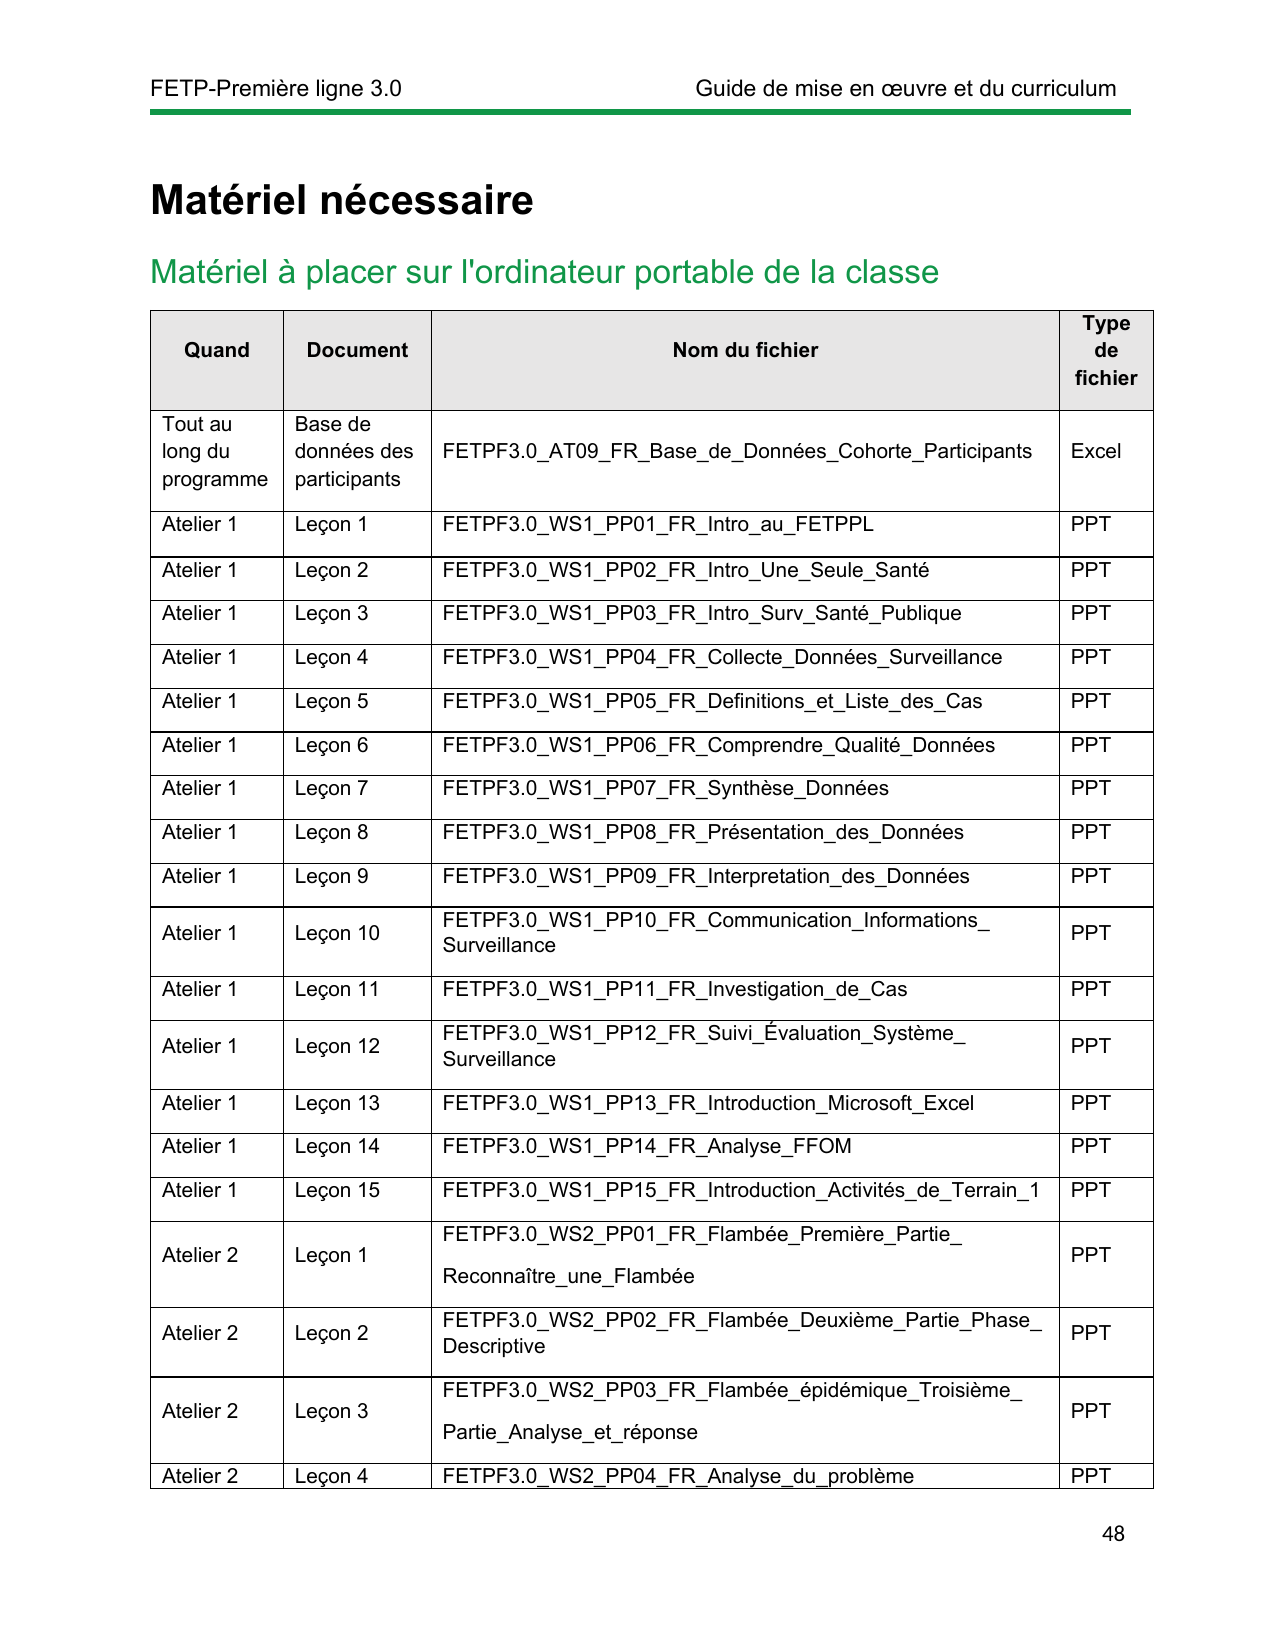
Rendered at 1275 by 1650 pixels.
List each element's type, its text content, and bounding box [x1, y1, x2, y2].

table_cell Leçon 2 [284, 558, 431, 600]
table_cell Leçon 11 [284, 977, 431, 1020]
table_cell Atelier 1 [151, 1090, 283, 1133]
table_cell PPT [1060, 820, 1153, 863]
table_cell Atelier 1 [151, 864, 283, 906]
table_cell FETPF3.0_WS1_PP10_FR_Communication_Informations_ Surveillance [432, 908, 1059, 976]
table_cell FETPF3.0_WS1_PP11_FR_Investigation_de_Cas [432, 977, 1059, 1020]
table_cell PPT [1060, 1464, 1153, 1488]
table_cell Leçon 1 [284, 512, 431, 556]
table_cell PPT [1060, 558, 1153, 600]
table_cell Atelier 1 [151, 1021, 283, 1089]
table_cell Atelier 1 [151, 908, 283, 976]
table_cell FETPF3.0_WS1_PP08_FR_Présentation_des_Données [432, 820, 1059, 863]
table_cell Atelier 1 [151, 733, 283, 775]
table_cell PPT [1060, 1178, 1153, 1221]
table_cell FETPF3.0_AT09_FR_Base_de_Données_Cohorte_Participants [432, 411, 1059, 511]
table_cell Leçon 10 [284, 908, 431, 976]
table_cell Atelier 2 [151, 1222, 283, 1307]
table_cell PPT [1060, 908, 1153, 976]
table_cell PPT [1060, 689, 1153, 731]
table_cell FETPF3.0_WS1_PP01_FR_Intro_au_FETPPL [432, 512, 1059, 556]
table_header Nom du fichier [432, 311, 1059, 410]
table_cell FETPF3.0_WS1_PP15_FR_Introduction_Activités_de_Terrain_1 [432, 1178, 1059, 1221]
subtitle Matériel nécessaire [150, 175, 1125, 223]
table_cell FETPF3.0_WS1_PP06_FR_Comprendre_Qualité_Données [432, 733, 1059, 775]
table_cell PPT [1060, 1090, 1153, 1133]
table_cell FETPF3.0_WS2_PP01_FR_Flambée_Première_Partie_ Reconnaître_une_Flambée [432, 1222, 1059, 1307]
table_cell FETPF3.0_WS1_PP02_FR_Intro_Une_Seule_Santé [432, 558, 1059, 600]
table_cell PPT [1060, 1222, 1153, 1307]
table_cell FETPF3.0_WS1_PP12_FR_Suivi_Évaluation_Système_ Surveillance [432, 1021, 1059, 1089]
table_cell FETPF3.0_WS2_PP03_FR_Flambée_épidémique_Troisième_ Partie_Analyse_et_réponse [432, 1378, 1059, 1463]
table_cell Leçon 14 [284, 1134, 431, 1177]
table_cell PPT [1060, 733, 1153, 775]
table_cell Tout au long du programme [151, 411, 283, 511]
table_cell PPT [1060, 1021, 1153, 1089]
table_cell PPT [1060, 864, 1153, 906]
table_cell Atelier 2 [151, 1308, 283, 1376]
table_cell PPT [1060, 512, 1153, 556]
table_header Type de fichier [1060, 311, 1153, 410]
table_cell Base de données des participants [284, 411, 431, 511]
table_cell PPT [1060, 645, 1153, 688]
table_cell Leçon 3 [284, 1378, 431, 1463]
table_cell FETPF3.0_WS1_PP07_FR_Synthèse_Données [432, 776, 1059, 819]
table_cell Atelier 1 [151, 776, 283, 819]
table_cell FETPF3.0_WS1_PP03_FR_Intro_Surv_Santé_Publique [432, 601, 1059, 644]
table_cell PPT [1060, 1378, 1153, 1463]
table_cell Atelier 1 [151, 1178, 283, 1221]
table_cell Leçon 4 [284, 1464, 431, 1488]
table_cell FETPF3.0_WS1_PP04_FR_Collecte_Données_Surveillance [432, 645, 1059, 688]
table_cell Atelier 1 [151, 1134, 283, 1177]
table_cell Leçon 15 [284, 1178, 431, 1221]
table_cell PPT [1060, 977, 1153, 1020]
table_cell FETPF3.0_WS1_PP14_FR_Analyse_FFOM [432, 1134, 1059, 1177]
table_cell Leçon 4 [284, 645, 431, 688]
table_cell Atelier 1 [151, 512, 283, 556]
table_cell Atelier 2 [151, 1378, 283, 1463]
table_cell Excel [1060, 411, 1153, 511]
table_cell Leçon 2 [284, 1308, 431, 1376]
table_cell Leçon 7 [284, 776, 431, 819]
table_cell Atelier 1 [151, 645, 283, 688]
table_cell Leçon 9 [284, 864, 431, 906]
table_cell Leçon 8 [284, 820, 431, 863]
table_cell FETPF3.0_WS1_PP05_FR_Definitions_et_Liste_des_Cas [432, 689, 1059, 731]
table_header Quand [151, 311, 283, 410]
table_cell FETPF3.0_WS2_PP04_FR_Analyse_du_problème [432, 1464, 1059, 1488]
table_cell PPT [1060, 1308, 1153, 1376]
table_cell FETPF3.0_WS2_PP02_FR_Flambée_Deuxième_Partie_Phase_Descriptive [432, 1308, 1059, 1376]
text Matériel à placer sur l'ordinateur portable de la classe [150, 252, 1125, 290]
table_cell PPT [1060, 601, 1153, 644]
table_cell Atelier 1 [151, 977, 283, 1020]
table_cell Leçon 13 [284, 1090, 431, 1133]
table_cell Leçon 6 [284, 733, 431, 775]
table_cell FETPF3.0_WS1_PP13_FR_Introduction_Microsoft_Excel [432, 1090, 1059, 1133]
table_cell PPT [1060, 1134, 1153, 1177]
table_cell Atelier 1 [151, 601, 283, 644]
table_header Document [284, 311, 431, 410]
table_cell Leçon 12 [284, 1021, 431, 1089]
table_cell FETPF3.0_WS1_PP09_FR_Interpretation_des_Données [432, 864, 1059, 906]
table_cell PPT [1060, 776, 1153, 819]
table_cell Atelier 2 [151, 1464, 283, 1488]
table_cell Atelier 1 [151, 558, 283, 600]
table_cell Leçon 3 [284, 601, 431, 644]
table_cell Leçon 1 [284, 1222, 431, 1307]
table_cell Atelier 1 [151, 689, 283, 731]
table_cell Leçon 5 [284, 689, 431, 731]
table_cell Atelier 1 [151, 820, 283, 863]
